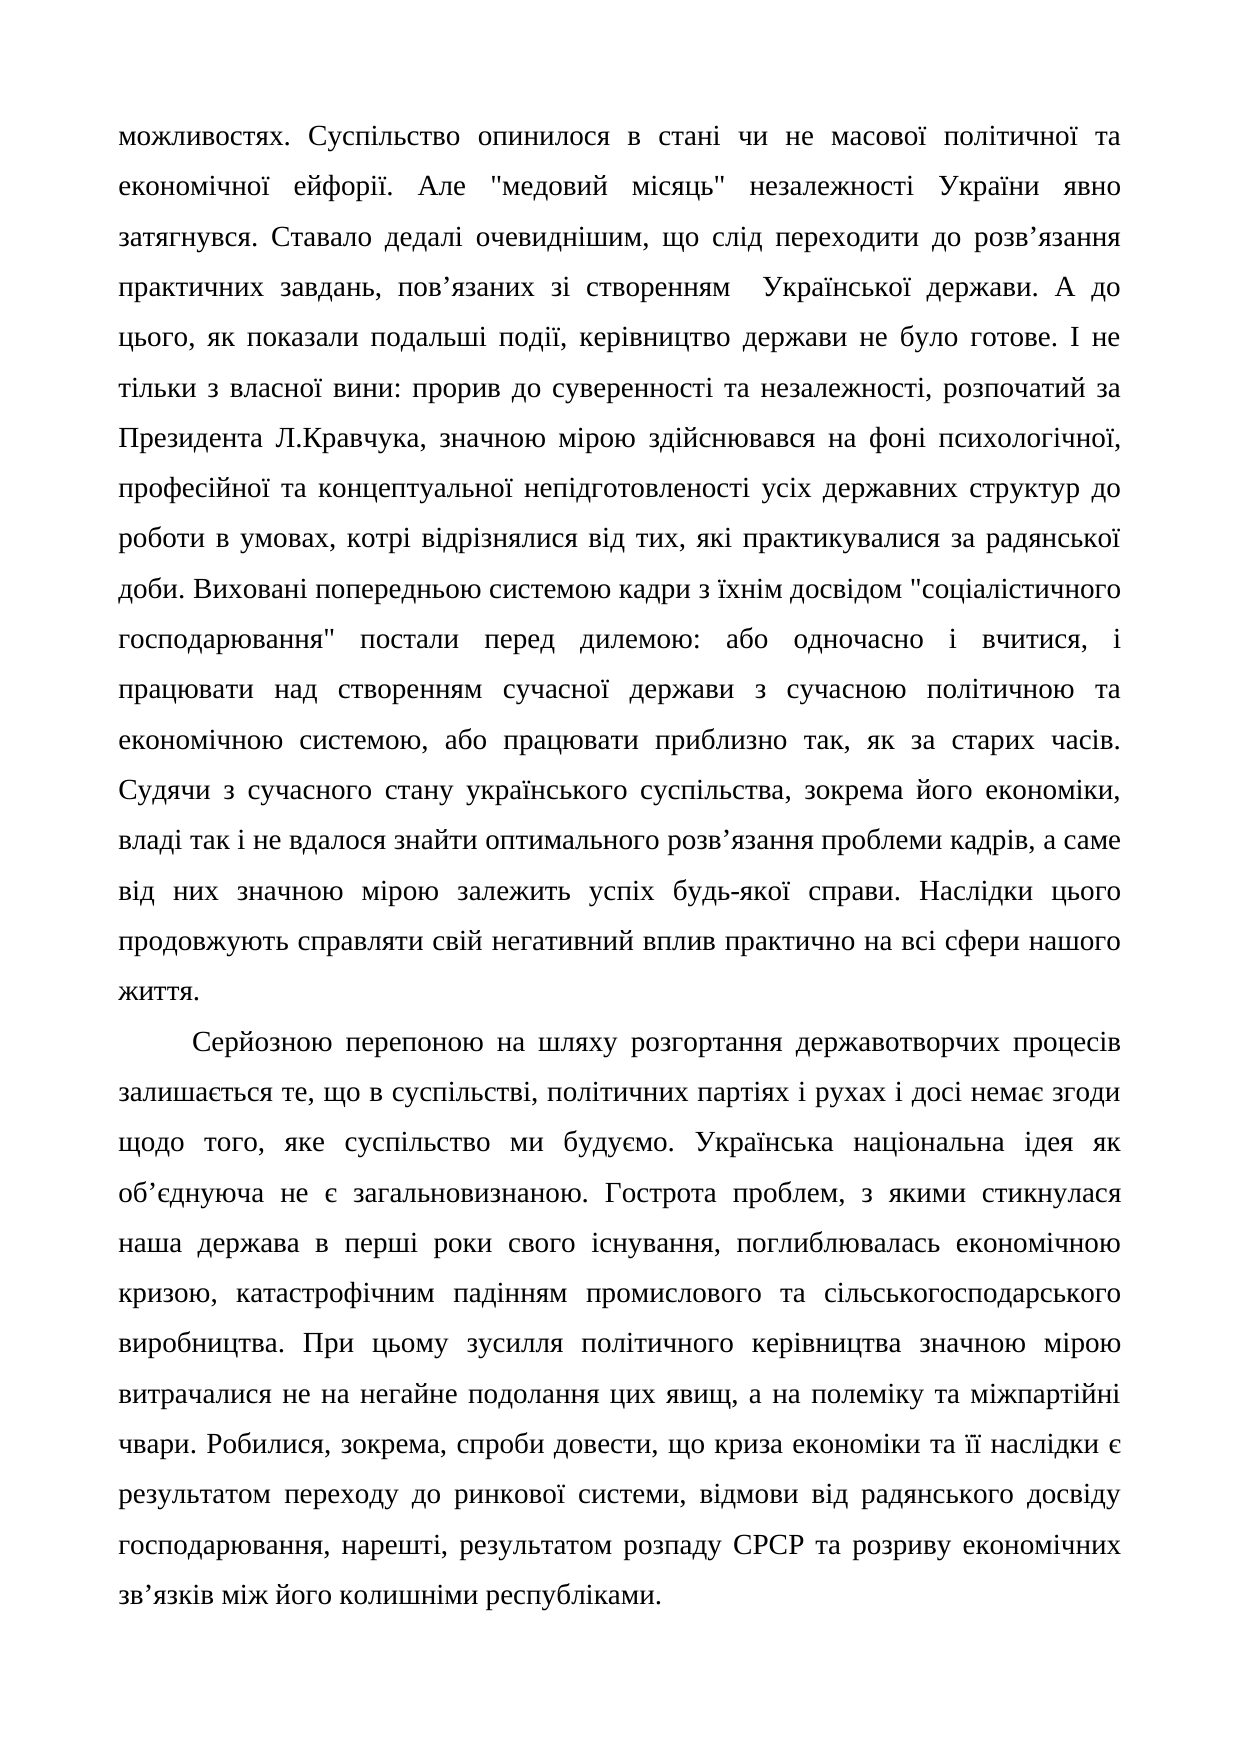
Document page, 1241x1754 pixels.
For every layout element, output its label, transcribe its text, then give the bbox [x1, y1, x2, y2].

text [118, 118, 1122, 1007]
text Серйозною перепоною на шляху розгортання державотворчих процесів залишається те, що в суспільстві, політичних партіях і рухах і досі немає згоди щодо того, яке суспільство ми будуємо. Українська національна ідея як об’єднуюча не є загальновизнаною. Гострота проблем, з якими стикнулася наша держава в перші роки свого існування, поглиблювалась економічною кризою, катастрофічним падінням промислового та сільськогосподарського виробництва. При цьому зусилля політичного керівництва значною мірою витрачалися не на негайне подолання цих явищ, а на полеміку та міжпартійні чвари. Робилися, зокрема, спроби довести, що криза економіки та її наслідки є результатом переходу до ринкової системи, відмови від радянського досвіду господарювання, нарешті, результатом розпаду СРСР та розриву економічних зв’язків між його колишніми республіками. [118, 1024, 1122, 1611]
